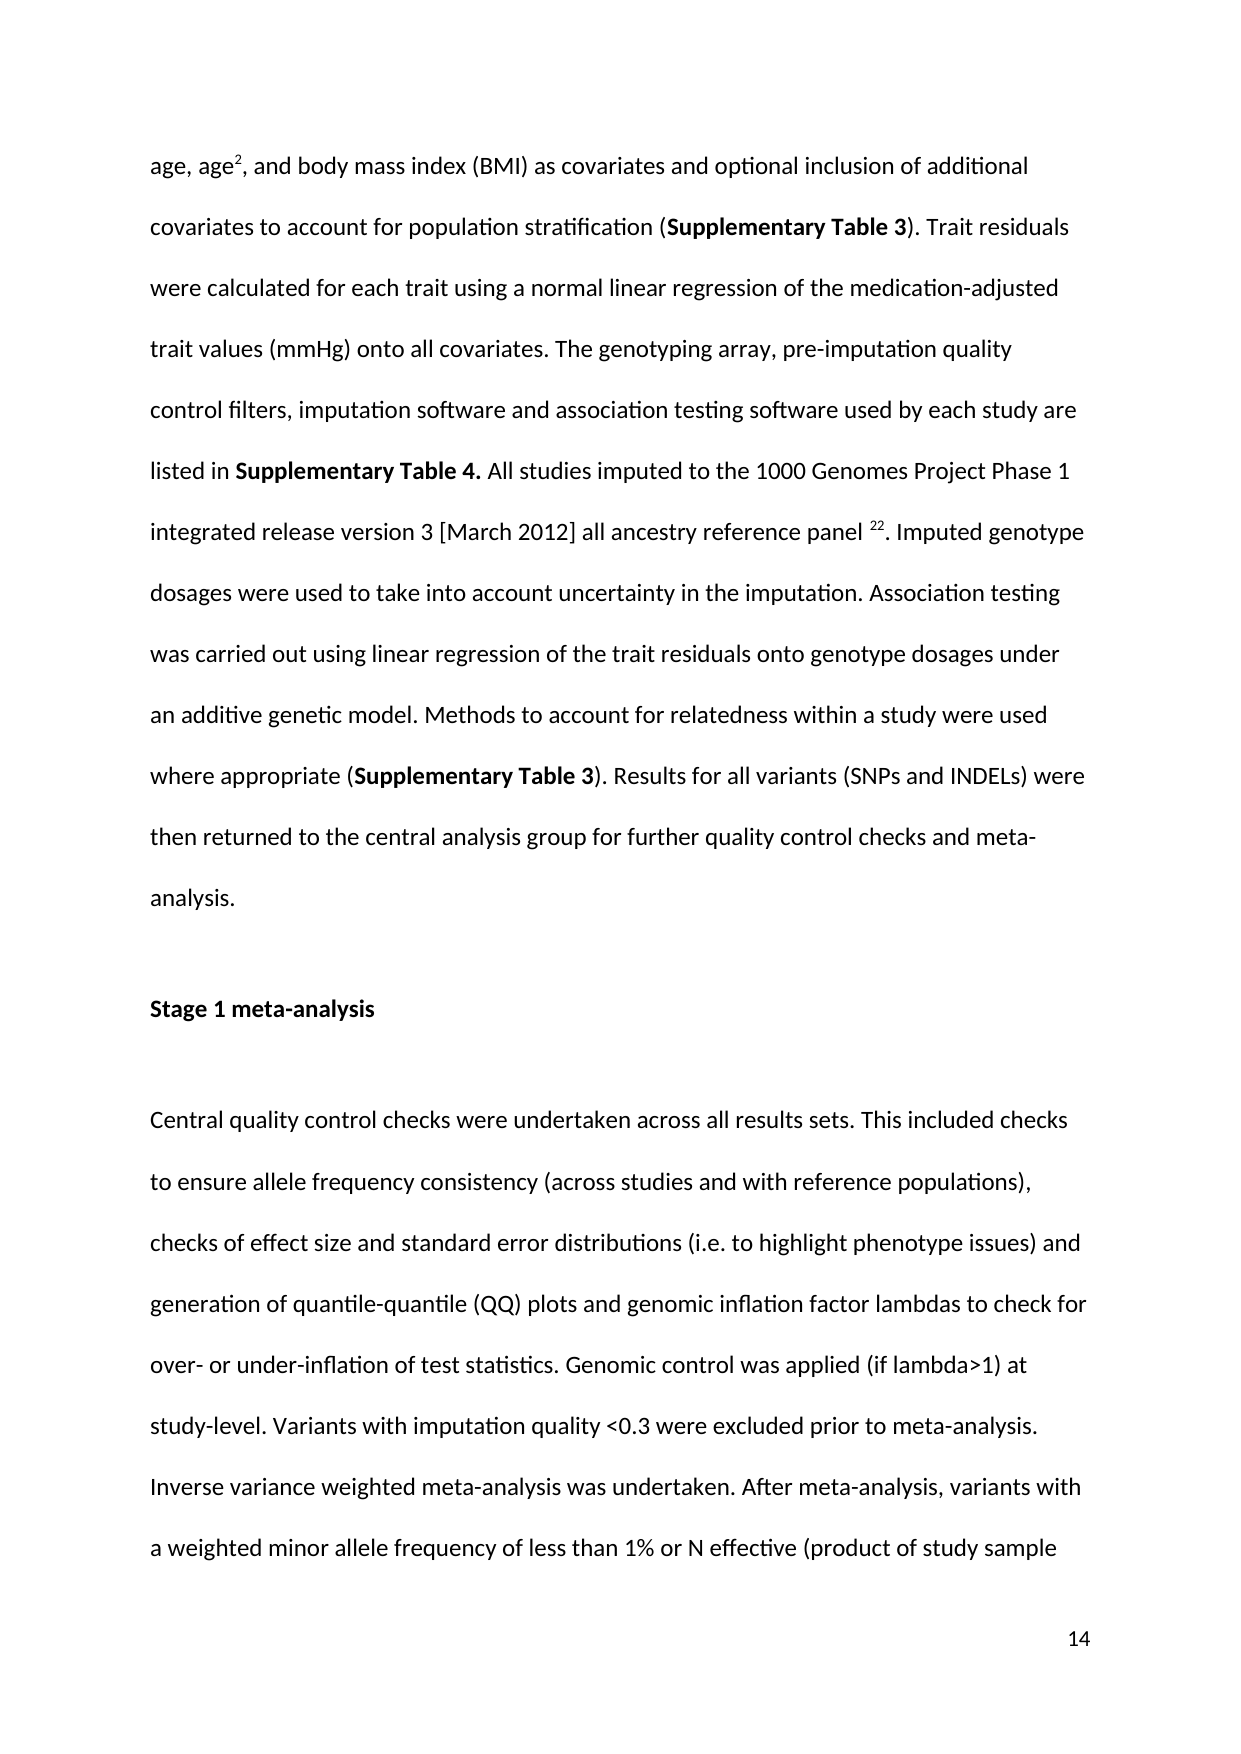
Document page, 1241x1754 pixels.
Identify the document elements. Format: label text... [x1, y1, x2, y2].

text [150, 150, 1090, 913]
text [150, 1104, 1090, 1562]
text Stage 1 meta-analysis [150, 993, 1090, 1024]
